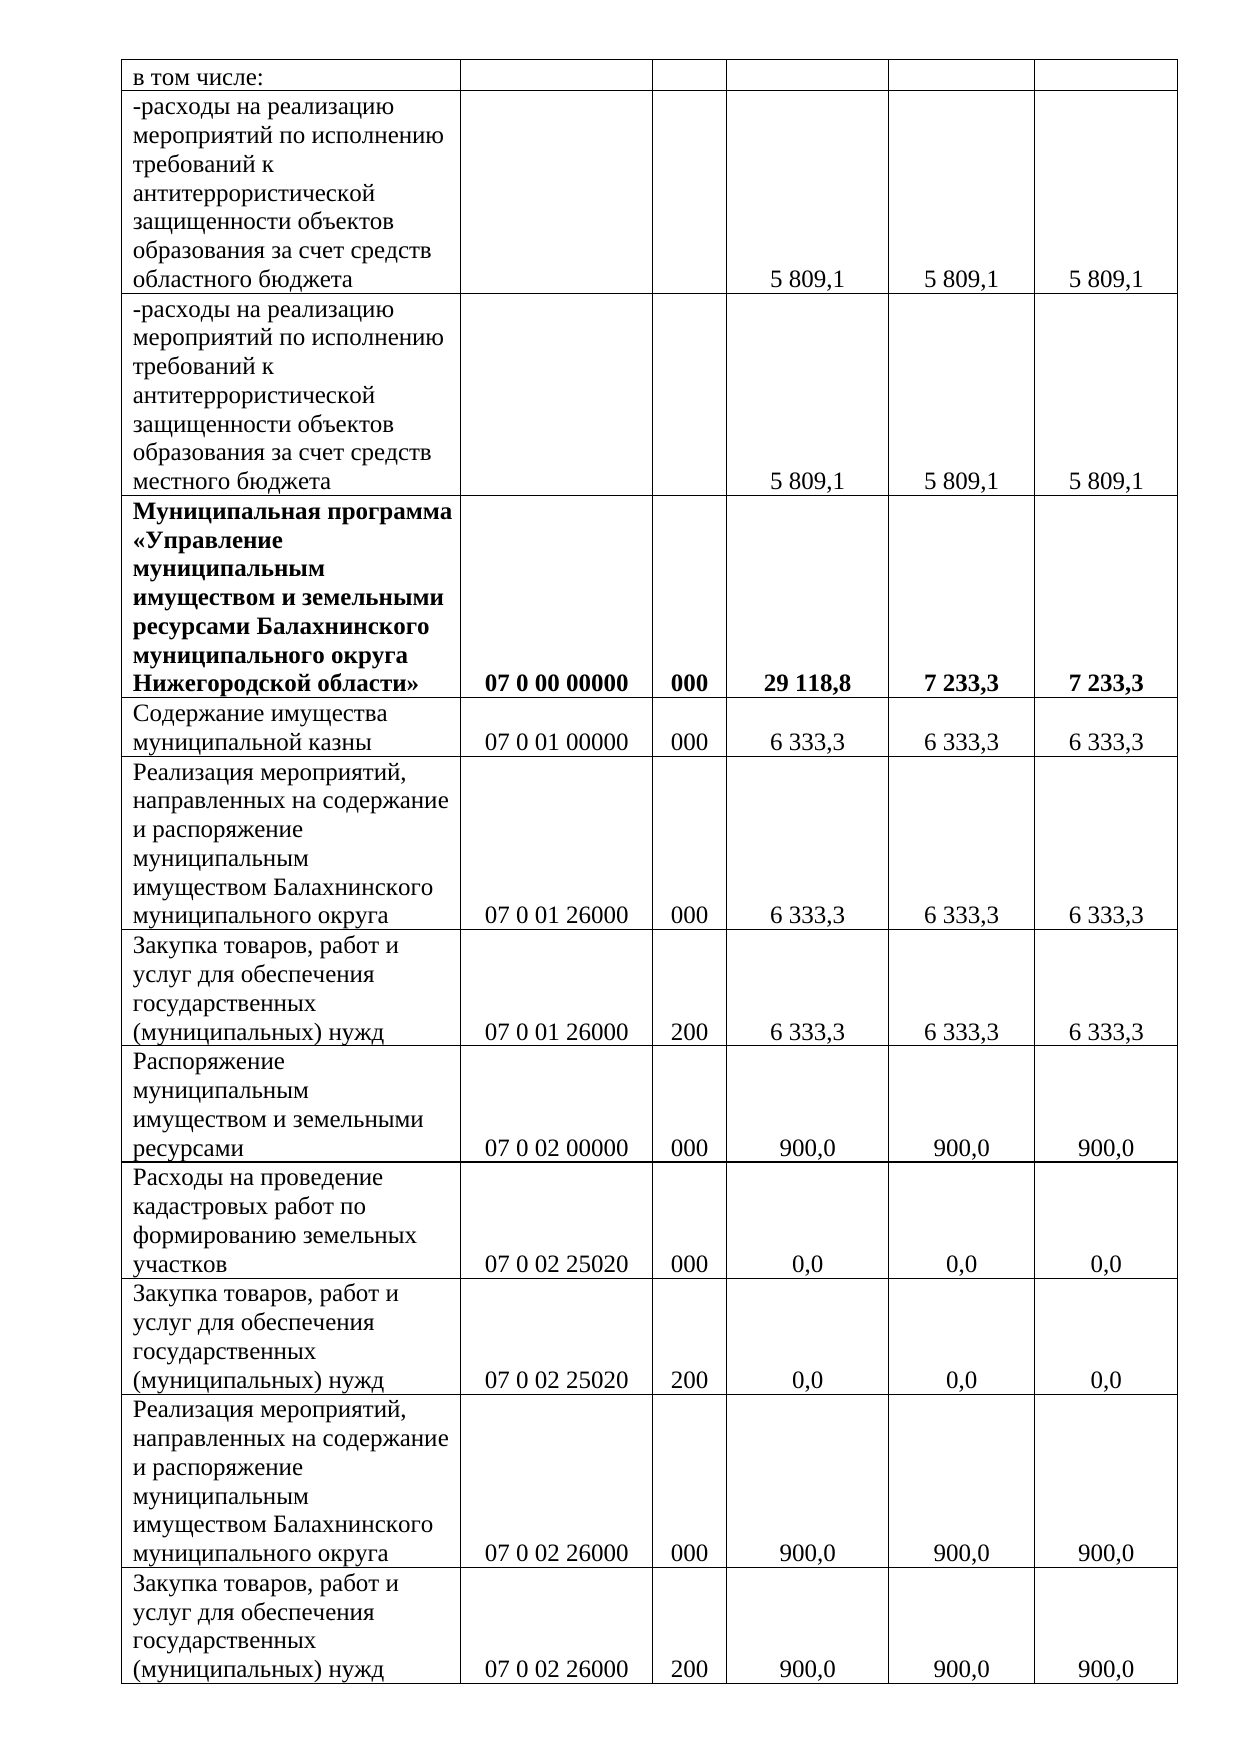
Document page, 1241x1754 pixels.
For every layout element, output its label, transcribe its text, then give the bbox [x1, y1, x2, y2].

table_cell 07 0 02 25020 [461, 1163, 652, 1277]
table_cell Закупка товаров, работ и услуг для обеспечения государственных (муниципальных) нужд [122, 1279, 460, 1393]
table_cell [653, 60, 726, 90]
table_cell 0,0 [889, 1163, 1034, 1277]
table_cell [461, 294, 652, 495]
table_cell 07 0 02 25020 [461, 1279, 652, 1393]
table_cell 6 333,3 [727, 698, 888, 756]
table_cell [461, 91, 652, 293]
table_cell 900,0 [889, 1568, 1034, 1683]
table_cell 07 0 00 00000 [461, 496, 652, 697]
table_cell 900,0 [727, 1046, 888, 1161]
table_cell в том числе: [122, 60, 460, 90]
table_cell 900,0 [889, 1046, 1034, 1161]
table_cell Распоряжение муниципальным имуществом и земельными ресурсами [122, 1046, 460, 1161]
table_cell 200 [653, 1279, 726, 1393]
table_cell 000 [653, 757, 726, 929]
table_cell [727, 60, 888, 90]
table_cell 000 [653, 1163, 726, 1277]
table_cell 0,0 [727, 1279, 888, 1393]
table_cell 000 [653, 1046, 726, 1161]
table_cell 900,0 [1035, 1046, 1177, 1161]
table_cell 900,0 [889, 1395, 1034, 1567]
table_cell 6 333,3 [889, 930, 1034, 1045]
table_cell [653, 294, 726, 495]
table_cell 6 333,3 [889, 757, 1034, 929]
table_cell 6 333,3 [889, 698, 1034, 756]
table_cell 900,0 [727, 1395, 888, 1567]
table_cell 5 809,1 [889, 294, 1034, 495]
table_cell 900,0 [727, 1568, 888, 1683]
table_cell 7 233,3 [889, 496, 1034, 697]
table_cell 000 [653, 1395, 726, 1567]
table_cell Закупка товаров, работ и услуг для обеспечения государственных (муниципальных) нужд [122, 1568, 460, 1683]
table_cell 5 809,1 [889, 91, 1034, 293]
table_cell 07 0 02 26000 [461, 1395, 652, 1567]
table_cell -расходы на реализацию мероприятий по исполнению требований к антитеррористической защищенности объектов образования за счет средств областного бюджета [122, 91, 460, 293]
table_cell [461, 60, 652, 90]
table_cell 5 809,1 [727, 91, 888, 293]
table_cell [889, 60, 1034, 90]
table_cell 07 0 01 26000 [461, 930, 652, 1045]
table_cell 900,0 [1035, 1568, 1177, 1683]
table_cell 6 333,3 [727, 757, 888, 929]
table_cell 5 809,1 [1035, 294, 1177, 495]
table_cell 000 [653, 698, 726, 756]
table_cell Реализация мероприятий, направленных на содержание и распоряжение муниципальным имуществом Балахнинского муниципального округа [122, 1395, 460, 1567]
table_cell [653, 91, 726, 293]
table_cell 07 0 02 00000 [461, 1046, 652, 1161]
table_cell 07 0 01 26000 [461, 757, 652, 929]
table_cell Муниципальная программа «Управление муниципальным имуществом и земельными ресурсами Балахнинского муниципального округа Нижегородской области» [122, 496, 460, 697]
table_cell 07 0 01 00000 [461, 698, 652, 756]
table_cell Содержание имущества муниципальной казны [122, 698, 460, 756]
table_cell 6 333,3 [1035, 757, 1177, 929]
table_cell 0,0 [889, 1279, 1034, 1393]
table_cell 07 0 02 26000 [461, 1568, 652, 1683]
table_cell 900,0 [1035, 1395, 1177, 1567]
table_cell 6 333,3 [1035, 930, 1177, 1045]
table_cell 0,0 [1035, 1279, 1177, 1393]
table_cell 0,0 [1035, 1163, 1177, 1277]
table_cell 5 809,1 [1035, 91, 1177, 293]
table_cell 5 809,1 [727, 294, 888, 495]
table_cell 200 [653, 1568, 726, 1683]
table_cell 000 [653, 496, 726, 697]
table_cell Реализация мероприятий, направленных на содержание и распоряжение муниципальным имуществом Балахнинского муниципального округа [122, 757, 460, 929]
table_cell 7 233,3 [1035, 496, 1177, 697]
table_cell 200 [653, 930, 726, 1045]
table_cell 6 333,3 [1035, 698, 1177, 756]
table_cell Расходы на проведение кадастровых работ по формированию земельных участков [122, 1163, 460, 1277]
table_cell 29 118,8 [727, 496, 888, 697]
table_cell 0,0 [727, 1163, 888, 1277]
table_cell Закупка товаров, работ и услуг для обеспечения государственных (муниципальных) нужд [122, 930, 460, 1045]
table_cell -расходы на реализацию мероприятий по исполнению требований к антитеррористической защищенности объектов образования за счет средств местного бюджета [122, 294, 460, 495]
table_cell 6 333,3 [727, 930, 888, 1045]
table_cell [1035, 60, 1177, 90]
